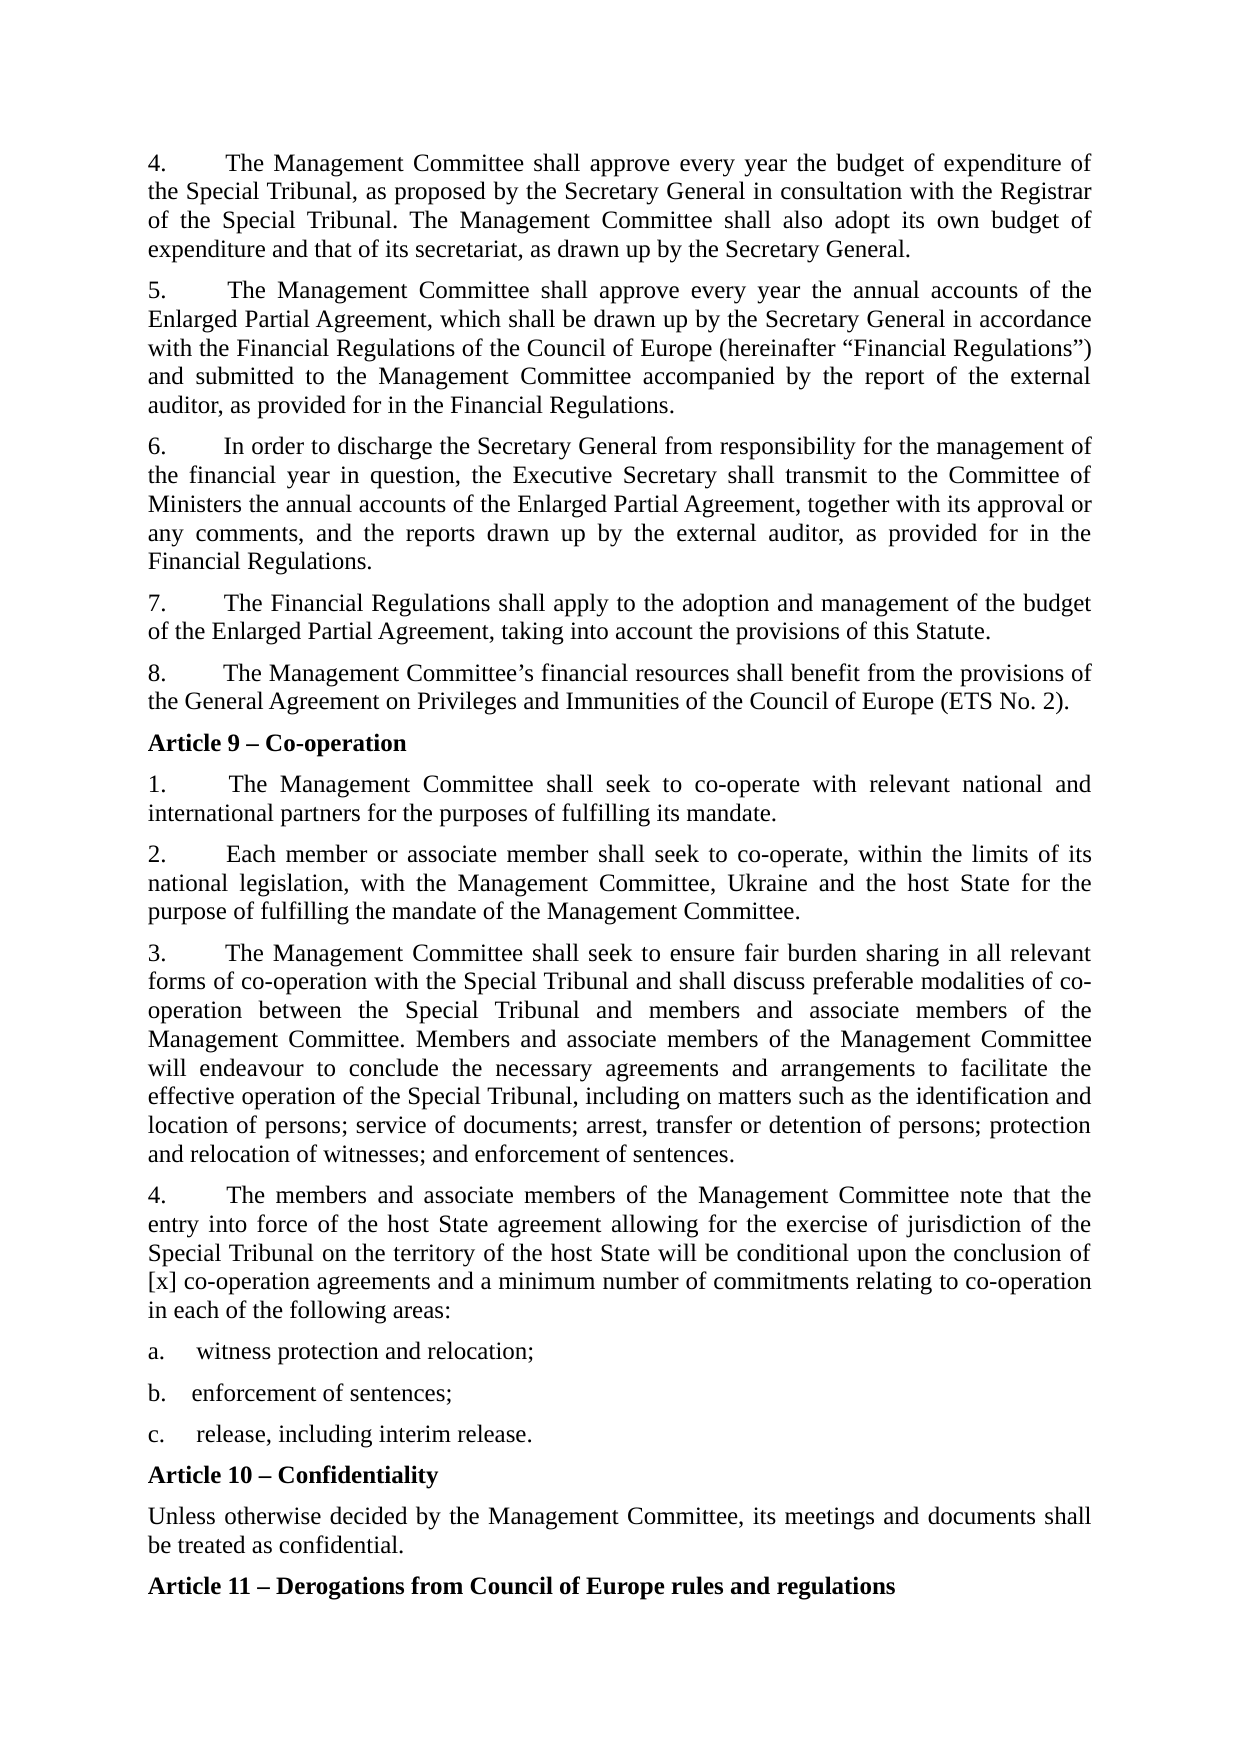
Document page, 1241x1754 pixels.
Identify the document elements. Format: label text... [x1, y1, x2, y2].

text 6. In order to discharge the Secretary General from responsibility for the management of the financial year in question, the Executive Secretary shall transmit to the Committee of Ministers the annual accounts of the Enlarged Partial Agreement, together with its approval or any comments, and the reports drawn up by the external auditor, as provided for in the Financial Regulations. [148, 431, 1093, 575]
text Unless otherwise decided by the Management Committee, its meetings and documents shall be treated as confidential. [148, 1501, 1093, 1559]
text 7. The Financial Regulations shall apply to the adoption and management of the budget of the Enlarged Partial Agreement, taking into account the provisions of this Statute. [148, 588, 1093, 645]
text 3. The Management Committee shall seek to ensure fair burden sharing in all relevant forms of co-operation with the Special Tribunal and shall discuss preferable modalities of co-operation between the Special Tribunal and members and associate members of the Management Committee. Members and associate members of the Management Committee will endeavour to conclude the necessary agreements and arrangements to facilitate the effective operation of the Special Tribunal, including on matters such as the identification and location of persons; service of documents; arrest, transfer or detention of persons; protection and relocation of witnesses; and enforcement of sentences. [148, 938, 1093, 1168]
text Article 10 – Confidentiality [148, 1460, 1093, 1489]
text 5. The Management Committee shall approve every year the annual accounts of the Enlarged Partial Agreement, which shall be drawn up by the Secretary General in accordance with the Financial Regulations of the Council of Europe (hereinafter “Financial Regulations”) and submitted to the Management Committee accompanied by the report of the external auditor, as provided for in the Financial Regulations. [148, 275, 1093, 419]
text 1. The Management Committee shall seek to co-operate with relevant national and international partners for the purposes of fulfilling its mandate. [148, 769, 1093, 826]
text Article 11 – Derogations from Council of Europe rules and regulations [148, 1571, 1093, 1600]
text 4. The members and associate members of the Management Committee note that the entry into force of the host State agreement allowing for the exercise of jurisdiction of the Special Tribunal on the territory of the host State will be conditional upon the conclusion of [x] co-operation agreements and a minimum number of commitments relating to co-operation in each of the following areas: [148, 1180, 1093, 1324]
text c. release, including interim release. [148, 1419, 1093, 1448]
text Article 9 – Co-operation [148, 728, 1093, 756]
text 4. The Management Committee shall approve every year the budget of expenditure of the Special Tribunal, as proposed by the Secretary General in consultation with the Registrar of the Special Tribunal. The Management Committee shall also adopt its own budget of expenditure and that of its secretariat, as drawn up by the Secretary General. [148, 148, 1093, 263]
text 8. The Management Committee’s financial resources shall benefit from the provisions of the General Agreement on Privileges and Immunities of the Council of Europe (ETS No. 2). [148, 658, 1093, 715]
text a. witness protection and relocation; [148, 1336, 1093, 1365]
text b. enforcement of sentences; [148, 1378, 1093, 1406]
text 2. Each member or associate member shall seek to co-operate, within the limits of its national legislation, with the Management Committee, Ukraine and the host State for the purpose of fulfilling the mandate of the Management Committee. [148, 839, 1093, 925]
